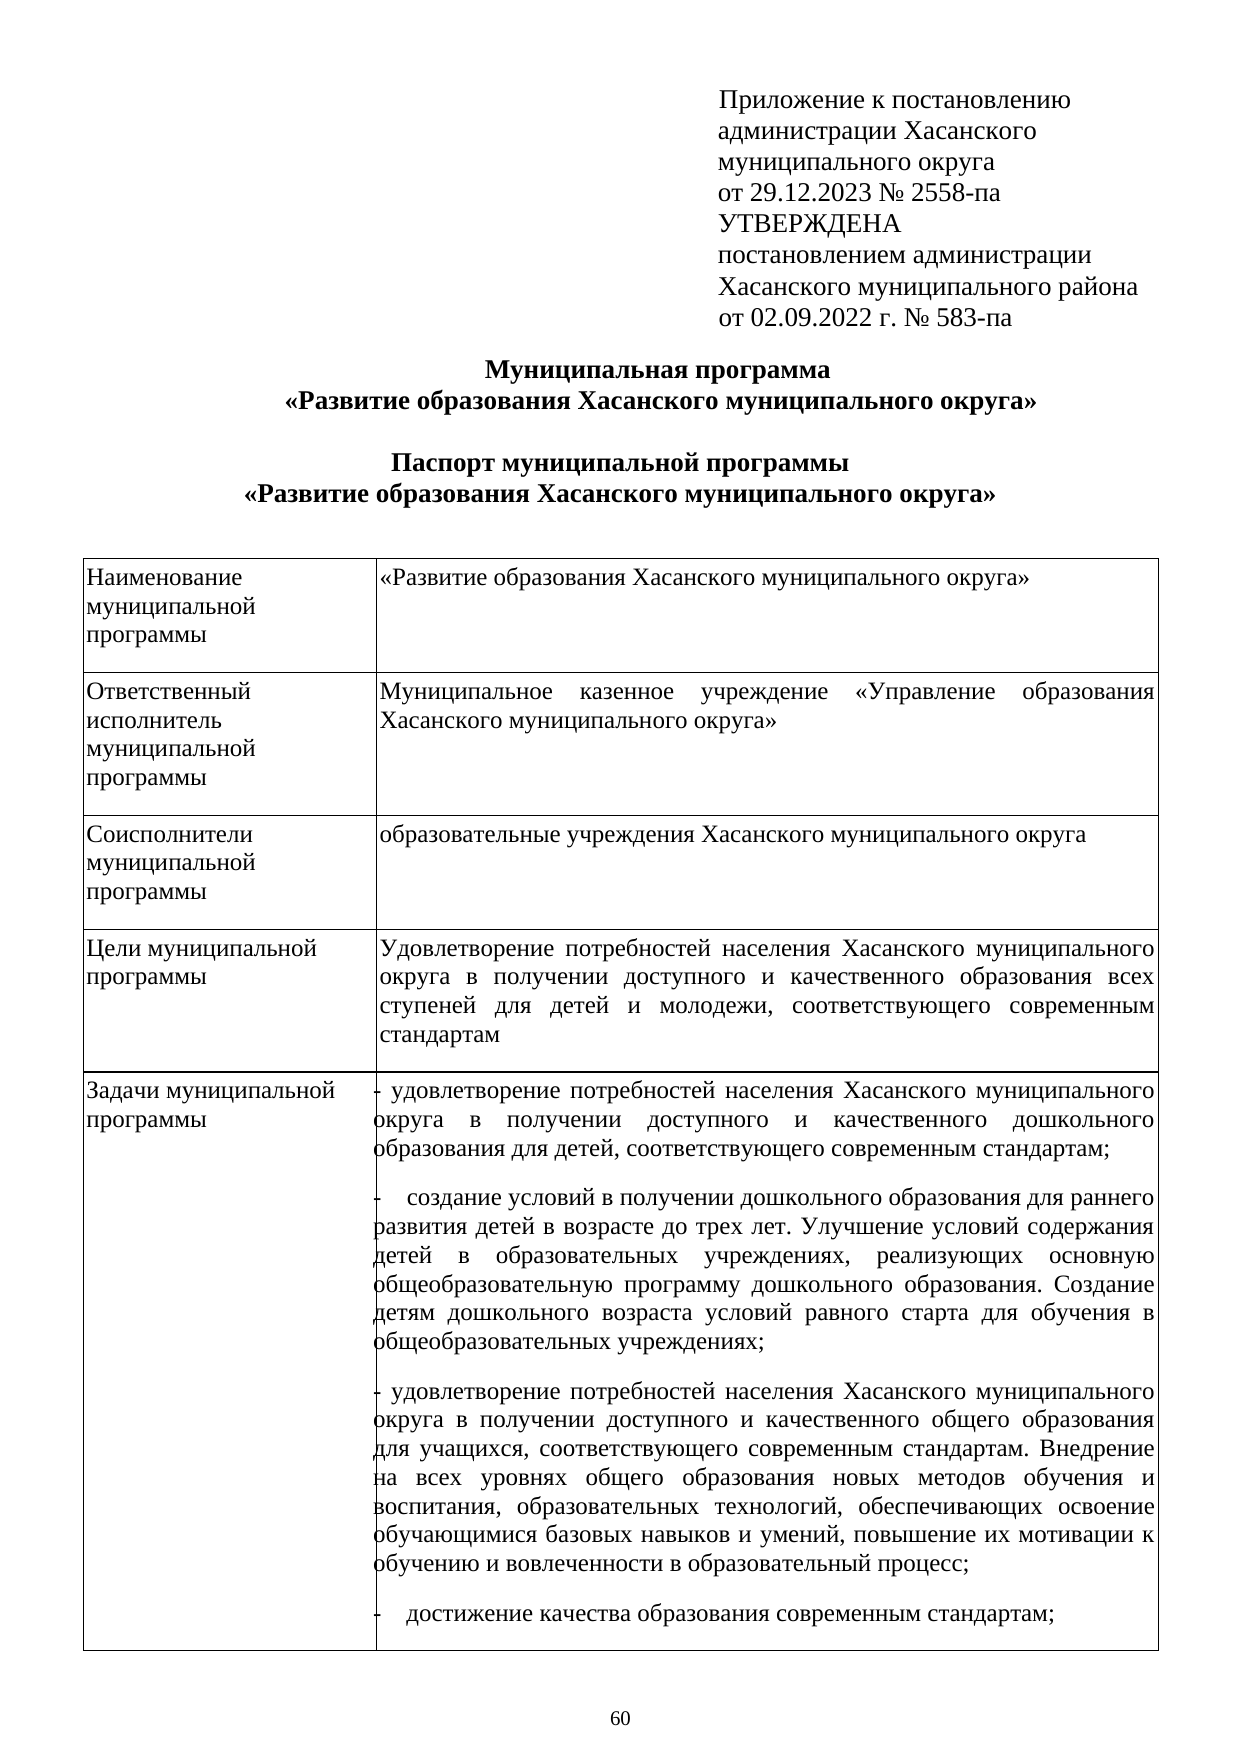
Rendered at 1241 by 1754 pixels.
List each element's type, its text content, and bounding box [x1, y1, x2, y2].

text Паспорт муниципальной программы [83, 446, 1157, 477]
text Приложение к постановлению администрации Хасанского муниципального округа [718, 83, 1157, 176]
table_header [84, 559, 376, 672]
text Муниципальная программа [158, 353, 1157, 384]
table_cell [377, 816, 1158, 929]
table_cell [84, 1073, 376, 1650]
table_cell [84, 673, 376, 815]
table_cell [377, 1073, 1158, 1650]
text «Развитие образования Хасанского муниципального округа» [158, 384, 1157, 415]
text «Развитие образования Хасанского муниципального округа» [83, 477, 1157, 508]
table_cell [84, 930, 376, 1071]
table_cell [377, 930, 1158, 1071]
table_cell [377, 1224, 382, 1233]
text от 02.09.2022 г. № 583-па [718, 301, 1157, 332]
text Хасанского муниципального района [718, 269, 1157, 301]
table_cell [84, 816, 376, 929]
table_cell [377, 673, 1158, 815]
text от 29.12.2023 № 2558-па [718, 176, 1157, 207]
text постановлением администрации [718, 238, 1157, 269]
text УТВЕРЖДЕНА [718, 207, 1157, 238]
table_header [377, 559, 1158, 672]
